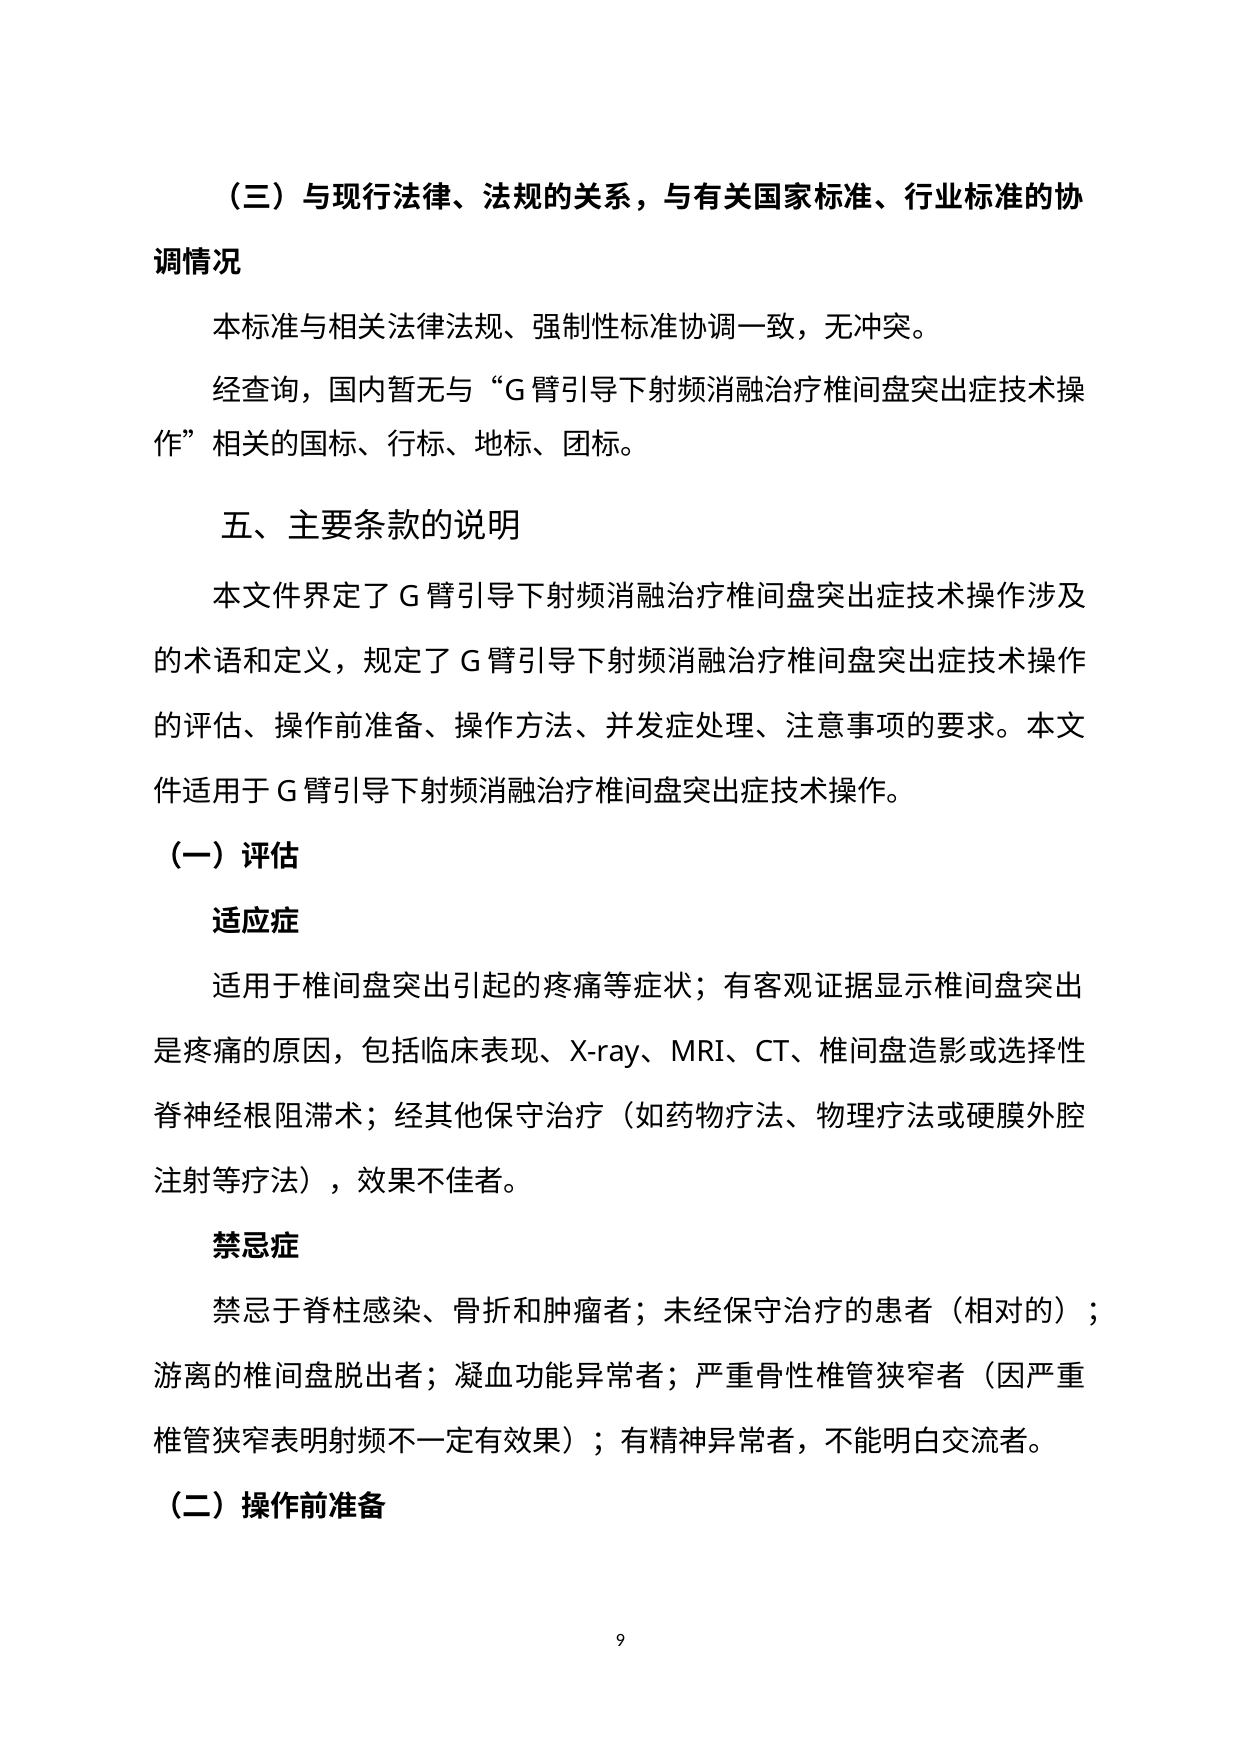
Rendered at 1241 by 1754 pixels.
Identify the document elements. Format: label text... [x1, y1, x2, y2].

text 禁忌症 [153, 1212, 1087, 1277]
text 适用于椎间盘突出引起的疼痛等症状；有客观证据显示椎间盘突出是疼痛的原因，包括临床表现、X-ray、MRI、CT、椎间盘造影或选择性脊神经根阻滞术；经其他保守治疗（如药物疗法、物理疗法或硬膜外腔注射等疗法），效果不佳者。 [153, 952, 1087, 1212]
text 五、主要条款的说明 [153, 490, 1087, 555]
text 适应症 [153, 887, 1087, 952]
text 禁忌于脊柱感染、骨折和肿瘤者；未经保守治疗的患者（相对的）；游离的椎间盘脱出者；凝血功能异常者；严重骨性椎管狭窄者（因严重椎管狭窄表明射频不一定有效果）；有精神异常者，不能明白交流者。 [153, 1277, 1087, 1472]
text （三）与现行法律、法规的关系，与有关国家标准、行业标准的协调情况 [153, 162, 1087, 292]
text （一）评估 [153, 822, 1087, 887]
list 操作前准备 [153, 1472, 1087, 1537]
text 本文件界定了G臂引导下射频消融治疗椎间盘突出症技术操作涉及的术语和定义，规定了G臂引导下射频消融治疗椎间盘突出症技术操作的评估、操作前准备、操作方法、并发症处理、注意事项的要求。本文件适用于G臂引导下射频消融治疗椎间盘突出症技术操作。 [153, 562, 1087, 822]
text 经查询，国内暂无与“G臂引导下射频消融治疗椎间盘突出症技术操作”相关的国标、行标、地标、团标。 [153, 357, 1087, 465]
text 本标准与相关法律法规、强制性标准协调一致，无冲突。 [153, 292, 1087, 357]
